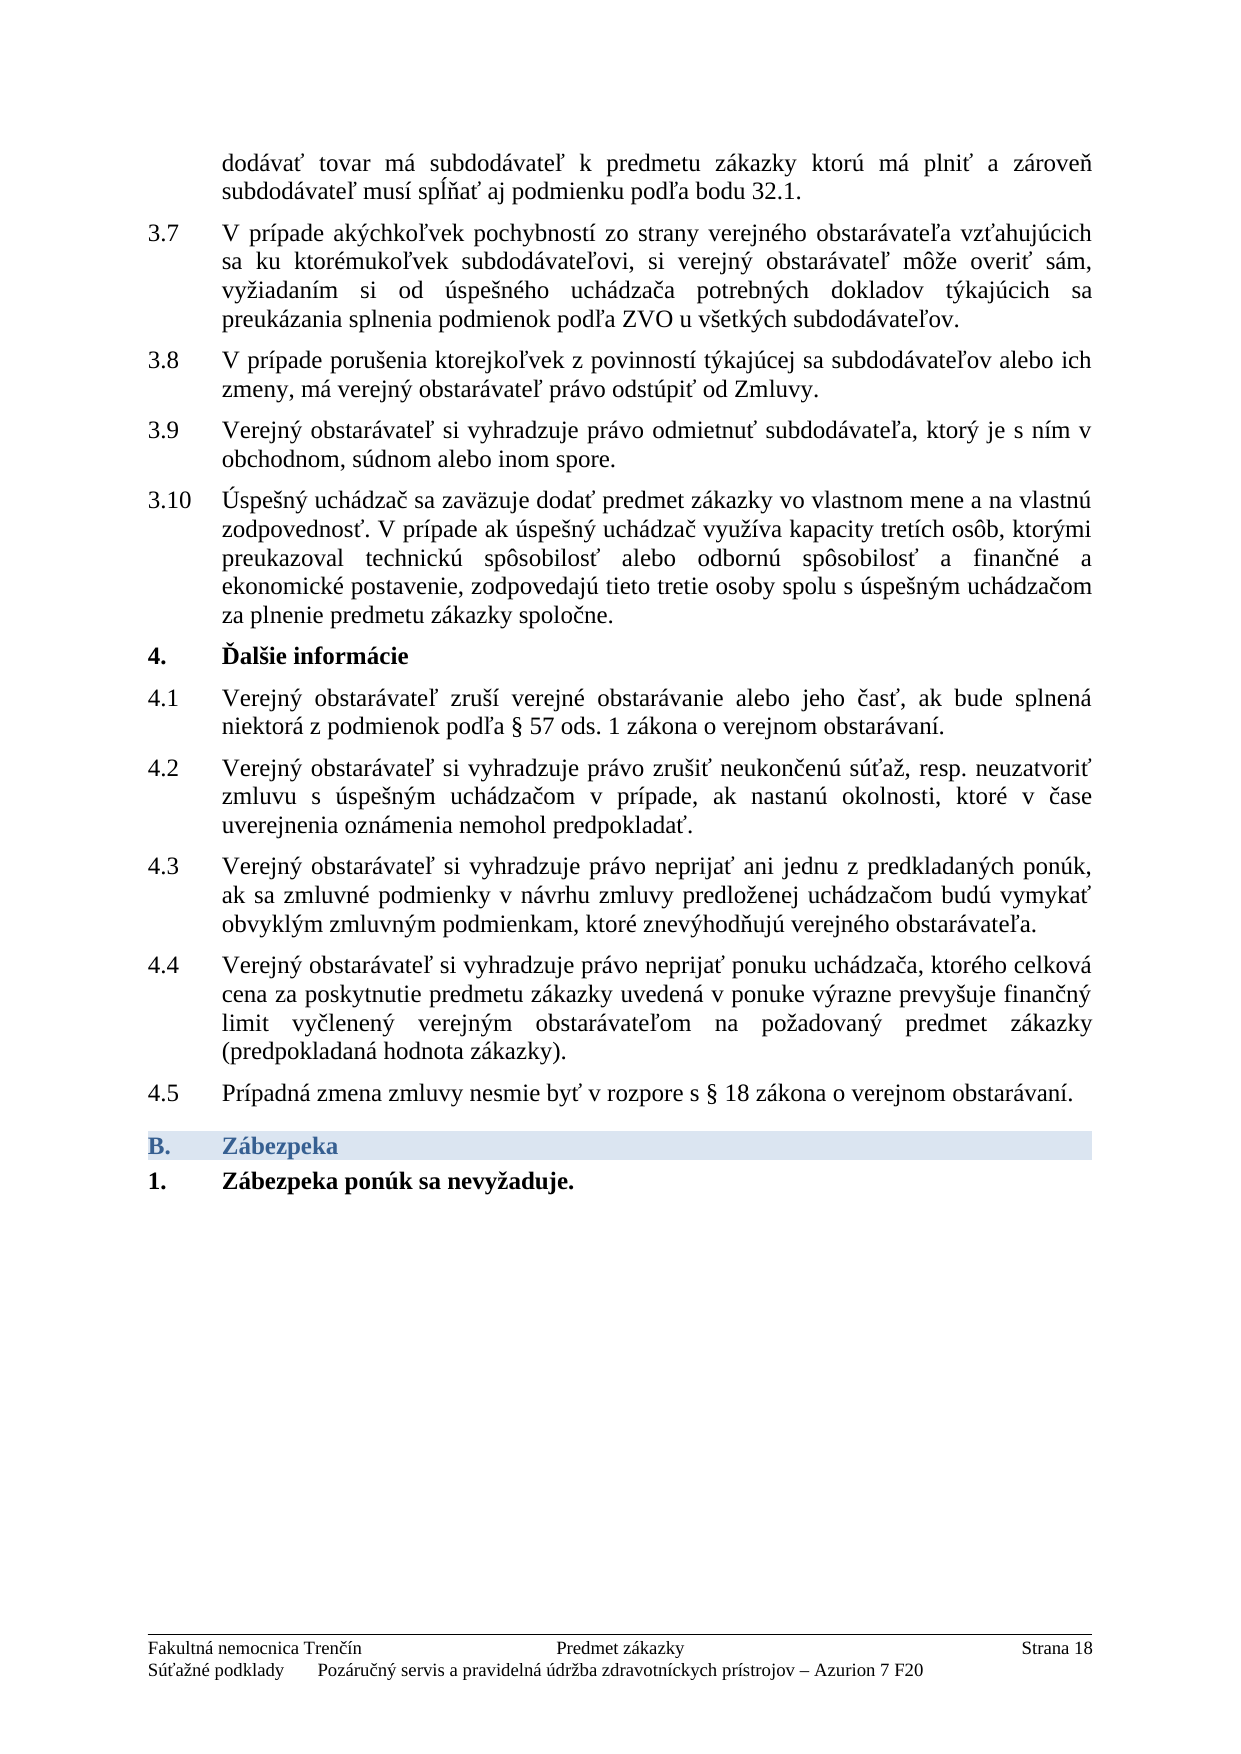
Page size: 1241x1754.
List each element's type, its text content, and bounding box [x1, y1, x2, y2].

subtitle Zábezpeka [148, 1131, 1092, 1160]
text Verejný obstarávateľ si vyhradzuje právo odmietnuť subdodávateľa, ktorý je s ním v obchodnom, súdnom alebo inom spore. [148, 415, 1092, 473]
text Verejný obstarávateľ si vyhradzuje právo zrušiť neukončenú súťaž, resp. neuzatvoriť zmluvu s úspešným uchádzačom v prípade, ak nastanú okolnosti, ktoré v čase uverejnenia oznámenia nemohol predpokladať. [148, 753, 1092, 839]
text Verejný obstarávateľ si vyhradzuje právo neprijať ani jednu z predkladaných ponúk, ak sa zmluvné podmienky v návrhu zmluvy predloženej uchádzačom budú vymykať obvyklým zmluvným podmienkam, ktoré znevýhodňujú verejného obstarávateľa. [148, 851, 1092, 938]
text Úspešný uchádzač sa zaväzuje dodať predmet zákazky vo vlastnom mene a na vlastnú zodpovednosť. V prípade ak úspešný uchádzač využíva kapacity tretích osôb, ktorými preukazoval technickú spôsobilosť alebo odbornú spôsobilosť a finančné a ekonomické postavenie, zodpovedajú tieto tretie osoby spolu s úspešným uchádzačom za plnenie predmetu zákazky spoločne. [148, 485, 1092, 629]
text Verejný obstarávateľ si vyhradzuje právo neprijať ponuku uchádzača, ktorého celková cena za poskytnutie predmetu zákazky uvedená v ponuke výrazne prevyšuje finančný limit vyčlenený verejným obstarávateľom na požadovaný predmet zákazky (predpokladaná hodnota zákazky). [148, 950, 1092, 1065]
text Verejný obstarávateľ zruší verejné obstarávanie alebo jeho časť, ak bude splnená niektorá z podmienok podľa § 57 ods. 1 zákona o verejnom obstarávaní. [148, 683, 1092, 740]
text V prípade akýchkoľvek pochybností zo strany verejného obstarávateľa vzťahujúcich sa ku ktorémukoľvek subdodávateľovi, si verejný obstarávateľ môže overiť sám, vyžiadaním si od úspešného uchádzača potrebných dokladov týkajúcich sa preukázania splnenia podmienok podľa ZVO u všetkých subdodávateľov. [148, 218, 1092, 333]
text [148, 148, 1092, 205]
text Zábezpeka ponúk sa nevyžaduje. [148, 1166, 1092, 1195]
text Prípadná zmena zmluvy nesmie byť v rozpore s § 18 zákona o verejnom obstarávaní. [148, 1078, 1092, 1106]
text Ďalšie informácie [148, 641, 1092, 670]
text V prípade porušenia ktorejkoľvek z povinností týkajúcej sa subdodávateľov alebo ich zmeny, má verejný obstarávateľ právo odstúpiť od Zmluvy. [148, 345, 1092, 403]
